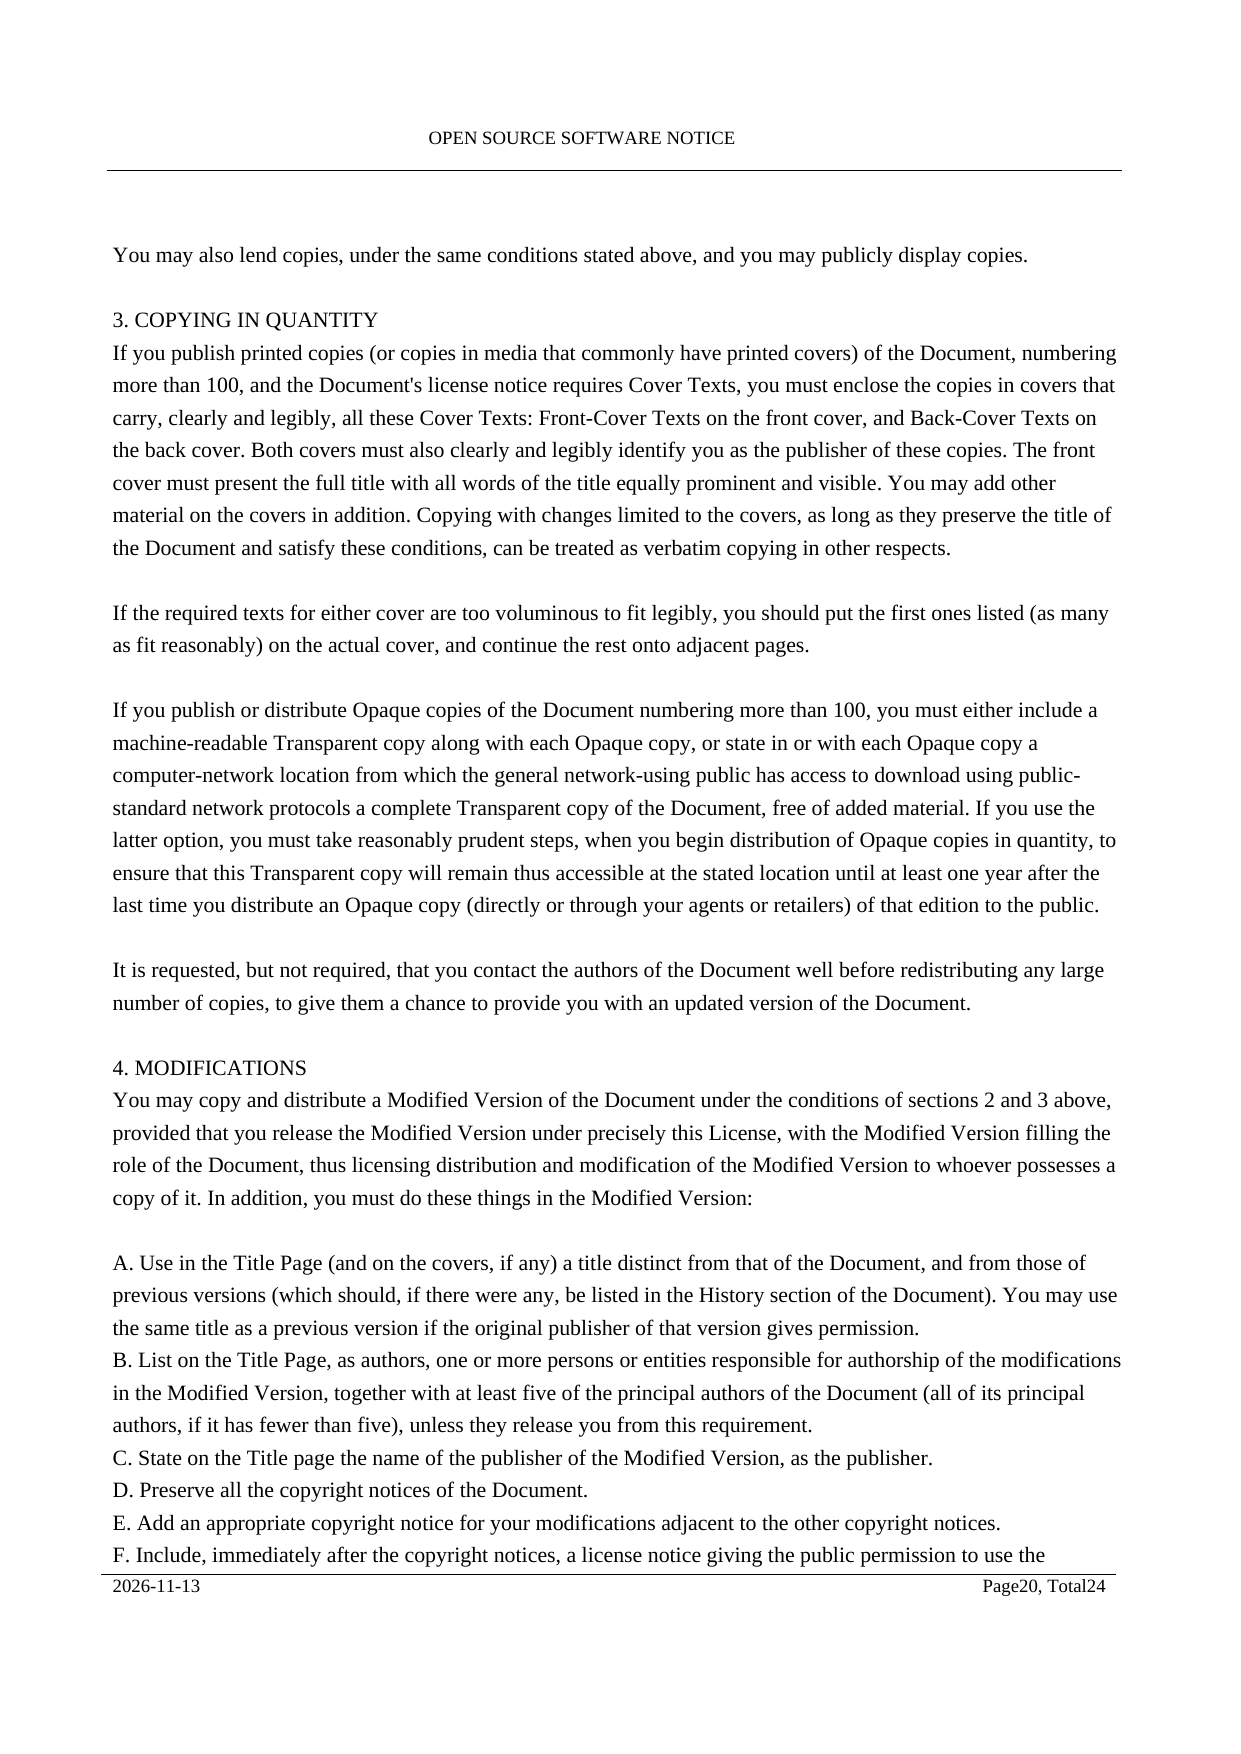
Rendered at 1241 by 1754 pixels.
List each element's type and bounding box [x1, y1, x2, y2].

text [112, 206, 1128, 1571]
